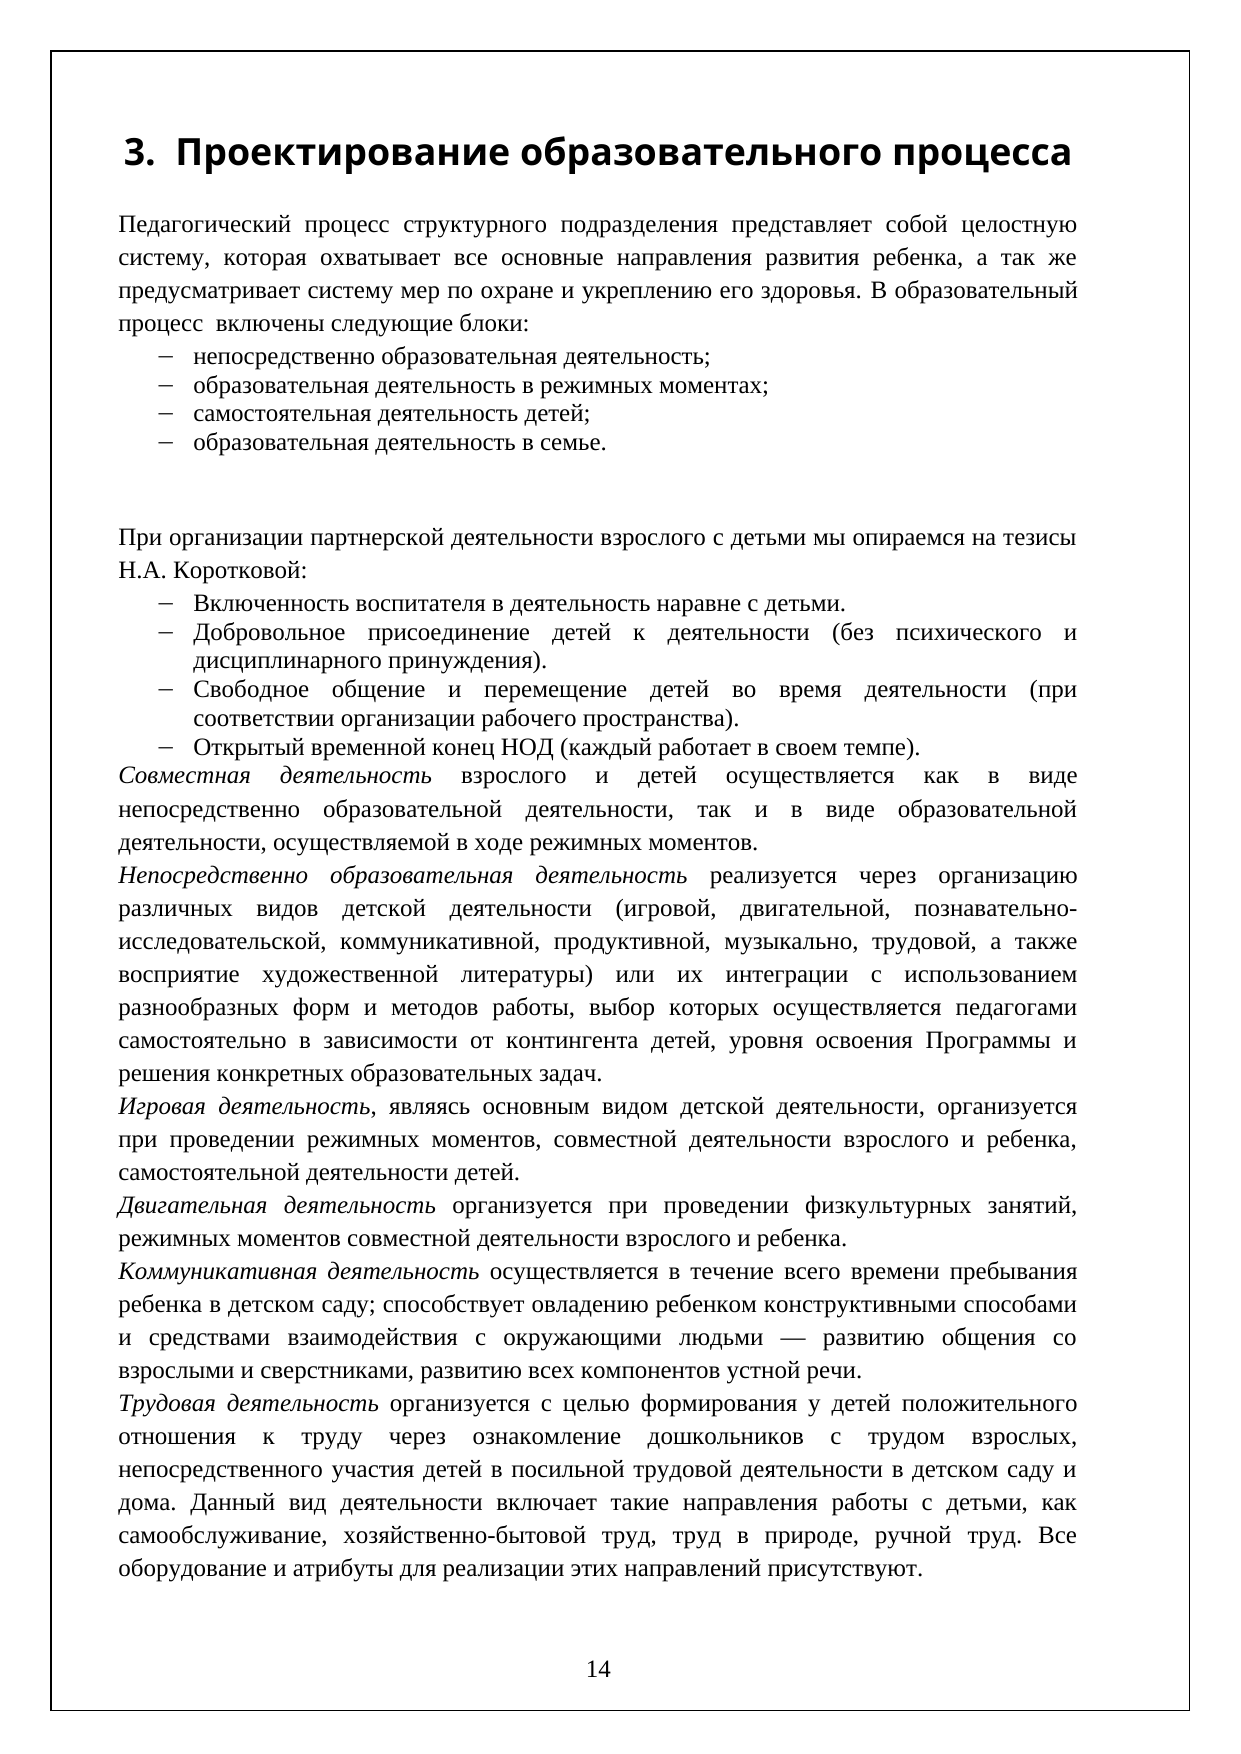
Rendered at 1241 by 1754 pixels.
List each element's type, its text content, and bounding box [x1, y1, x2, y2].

text Игровая деятельность, являясь основным видом детской деятельности, организуется при проведении режимных моментов, совместной деятельности взрослого и ребенка, самостоятельной деятельности детей. [118, 1091, 1078, 1186]
text 3. Проектирование образовательного процесса [118, 125, 1078, 176]
list Свободное общение и перемещение детей во время деятельности (при соответствии организации рабочего пространства). [156, 674, 1078, 732]
list самостоятельная деятельность детей; [156, 398, 1078, 427]
text Педагогический процесс структурного подразделения представляет собой целостную систему, которая охватывает все основные направления развития ребенка, а так же предусматривает систему мер по охране и укреплению его здоровья. В образовательный процесс включены следующие блоки: [118, 209, 1078, 337]
list Добровольное присоединение детей к деятельности (без психического и дисциплинарного принуждения). [156, 617, 1078, 674]
text Непосредственно образовательная деятельность реализуется через организацию различных видов детской деятельности (игровой, двигательной, познавательно-исследовательской, коммуникативной, продуктивной, музыкально, трудовой, а также восприятие художественной литературы) или их интеграции с использованием разнообразных форм и методов работы, выбор которых осуществляется педагогами самостоятельно в зависимости от контингента детей, уровня освоения Программы и решения конкретных образовательных задач. [118, 860, 1078, 1087]
list непосредственно образовательная деятельность; [156, 341, 1078, 370]
list Включенность воспитателя в деятельность наравне с детьми. [156, 588, 1078, 617]
list образовательная деятельность в семье. [156, 427, 1078, 456]
text Коммуникативная деятельность осуществляется в течение всего времени пребывания ребенка в детском саду; способствует овладению ребенком конструктивными способами и средствами взаимодействия с окружающими людьми — развитию общения со взрослыми и сверстниками, развитию всех компонентов устной речи. [118, 1256, 1078, 1384]
list Открытый временной конец НОД (каждый работает в своем темпе). [156, 732, 1078, 761]
text Трудовая деятельность организуется с целью формирования у детей положительного отношения к труду через ознакомление дошкольников с трудом взрослых, непосредственного участия детей в посильной трудовой деятельности в детском саду и дома. Данный вид деятельности включает такие направления работы с детьми, как самообслуживание, хозяйственно-бытовой труд, труд в природе, ручной труд. Все оборудование и атрибуты для реализации этих направлений присутствуют. [118, 1388, 1078, 1582]
text Совместная деятельность взрослого и детей осуществляется как в виде непосредственно образовательной деятельности, так и в виде образовательной деятельности, осуществляемой в ходе режимных моментов. [118, 761, 1078, 855]
text При организации партнерской деятельности взрослого с детьми мы опираемся на тезисы Н.А. Коротковой: [118, 522, 1078, 584]
text Двигательная деятельность организуется при проведении физкультурных занятий, режимных моментов совместной деятельности взрослого и ребенка. [118, 1190, 1078, 1252]
list образовательная деятельность в режимных моментах; [156, 370, 1078, 398]
